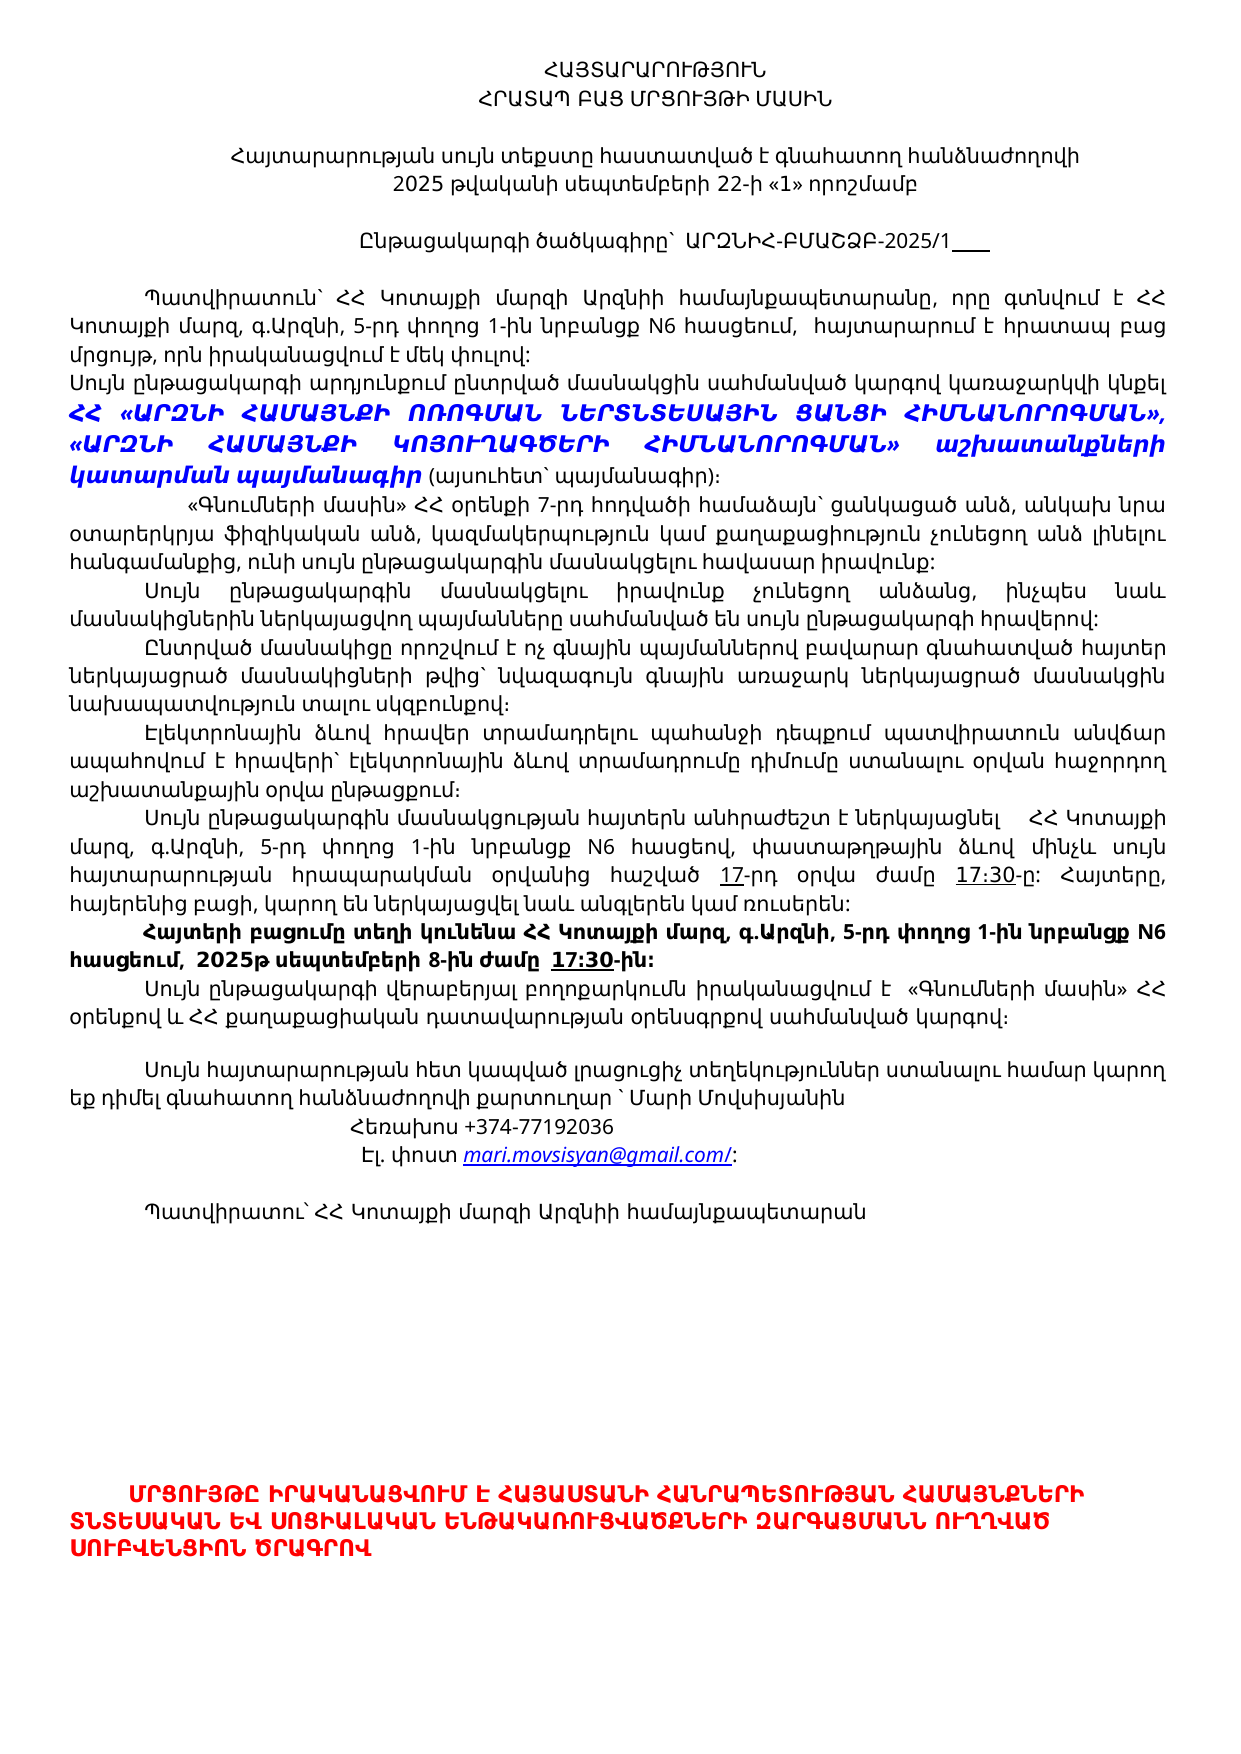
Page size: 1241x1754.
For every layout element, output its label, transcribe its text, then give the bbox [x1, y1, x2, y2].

text Սույն ընթացակարգին մասնակցության հայտերն անհրաժեշտ է ներկայացնել ՀՀ Կոտայքի մարզ, գ.Արզնի, 5-րդ փողոց 1-ին նրբանցք N6 հասցեով, փաստաթղթային ձևով մինչև սույն հայտարարության հրապարակման օրվանից հաշված 17-րդ օրվա ժամը 17։30-ը: Հայտերը, հայերենից բացի, կարող են ներկայացվել նաև անգլերեն կամ ռուսերեն: [69, 803, 1167, 917]
text Պատվիրատու՝ ՀՀ Կոտայքի մարզի Արզնիի համայնքապետարան [69, 1197, 1167, 1226]
text Սույն ընթացակարգի վերաբերյալ բողոքարկումն իրականացվում է «Գնումների մասին» ՀՀ օրենքով և ՀՀ քաղաքացիական դատավարության օրենսգրքով սահմանված կարգով։ [69, 974, 1167, 1031]
text Հայտերի բացումը տեղի կունենա ՀՀ Կոտայքի մարզ, գ.Արզնի, 5-րդ փողոց 1-ին նրբանցք N6 հասցեում, 2025թ սեպտեմբերի 8-ին ժամը 17։30-ին։ [69, 917, 1167, 974]
text Էլ. փոստ mari.movsisyan@gmail.com/: [69, 1140, 1167, 1169]
text ՀԱՅՏԱՐԱՐՈՒԹՅՈՒՆ [69, 56, 1167, 84]
text Սույն ընթացակարգին մասնակցելու իրավունք չունեցող անձանց, ինչպես նաև մասնակիցներին ներկայացվող պայմանները սահմանված են սույն ընթացակարգի հրավերով: [69, 576, 1167, 633]
text Հեռախոս +374-77192036 [69, 1112, 1167, 1140]
text Պատվիրատուն` ՀՀ Կոտայքի մարզի Արզնիի համայնքապետարանը, որը գտնվում է ՀՀ Կոտայքի մարզ, գ.Արզնի, 5-րդ փողոց 1-ին նրբանցք N6 հասցեում, հայտարարում է հրատապ բաց մրցույթ, որն իրականացվում է մեկ փուլով: [69, 283, 1167, 368]
text ՀՐԱՏԱՊ ԲԱՑ ՄՐՑՈՒՅԹԻ ՄԱՍԻՆ [69, 84, 1167, 112]
text Ընթացակարգի ծածկագիրը` ԱՐԶՆԻՀ-ԲՄԱՇՁԲ-2025/1 [69, 226, 1167, 254]
text Էլեկտրոնային ձևով հրավեր տրամադրելու պահանջի դեպքում պատվիրատուն անվճար ապահովում է հրավերի` էլեկտրոնային ձևով տրամադրումը դիմումը ստանալու օրվան հաջորդող աշխատանքային օրվա ընթացքում։ [69, 718, 1167, 803]
text «Գնումների մասին» ՀՀ օրենքի 7-րդ հոդվածի համաձայն` ցանկացած անձ, անկախ նրա օտարերկրյա ֆիզիկական անձ, կազմակերպություն կամ քաղաքացիություն չունեցող անձ լինելու հանգամանքից, ունի սույն ընթացակարգին մասնակցելու հավասար իրավունք: [69, 491, 1167, 576]
text ՄՐՑՈՒՅԹԸ ԻՐԱԿԱՆԱՑՎՈՒՄ Է ՀԱՅԱՍՏԱՆԻ ՀԱՆՐԱՊԵՏՈՒԹՅԱՆ ՀԱՄԱՅՆՔՆԵՐԻ ՏՆՏԵՍԱԿԱՆ ԵՎ ՍՈՑԻԱԼԱԿԱՆ ԵՆԹԱԿԱՌՈՒՑՎԱԾՔՆԵՐԻ ԶԱՐԳԱՑՄԱՆՆ ՈՒՂՂՎԱԾ ՍՈՒԲՎԵՆՑԻՈՆ ԾՐԱԳՐՈՎ [69, 1481, 1167, 1561]
list Սույն ընթացակարգի արդյունքում ընտրված մասնակցին սահմանված կարգով կառաջարկվի կնքել ՀՀ «ԱՐԶՆԻ ՀԱՄԱՅՆՔԻ ՈՌՈԳՄԱՆ ՆԵՐՏՆՏԵՍԱՅԻՆ ՑԱՆՑԻ ՀԻՄՆԱՆՈՐՈԳՄԱՆ», «ԱՐԶՆԻ ՀԱՄԱՅՆՔԻ ԿՈՅՈՒՂԱԳԾԵՐԻ ՀԻՄՆԱՆՈՐՈԳՄԱՆ» աշխատանքների կատարման պայմանագիր (այսուհետ` պայմանագիր)։ [69, 368, 1167, 491]
text 2025 թվականի սեպտեմբերի 22-ի «1» որոշմամբ [69, 169, 1167, 198]
text Ընտրված մասնակիցը որոշվում է ոչ գնային պայմաններով բավարար գնահատված հայտեր ներկայացրած մասնակիցների թվից` նվազագույն գնային առաջարկ ներկայացրած մասնակցին նախապատվություն տալու սկզբունքով։ [69, 633, 1167, 718]
text Սույն հայտարարության հետ կապված լրացուցիչ տեղեկություններ ստանալու համար կարող եք դիմել գնահատող հանձնաժողովի քարտուղար ` Մարի Մովսիսյանին [69, 1055, 1167, 1112]
text Հայտարարության սույն տեքստը հաստատված է գնահատող հանձնաժողովի [69, 141, 1167, 169]
